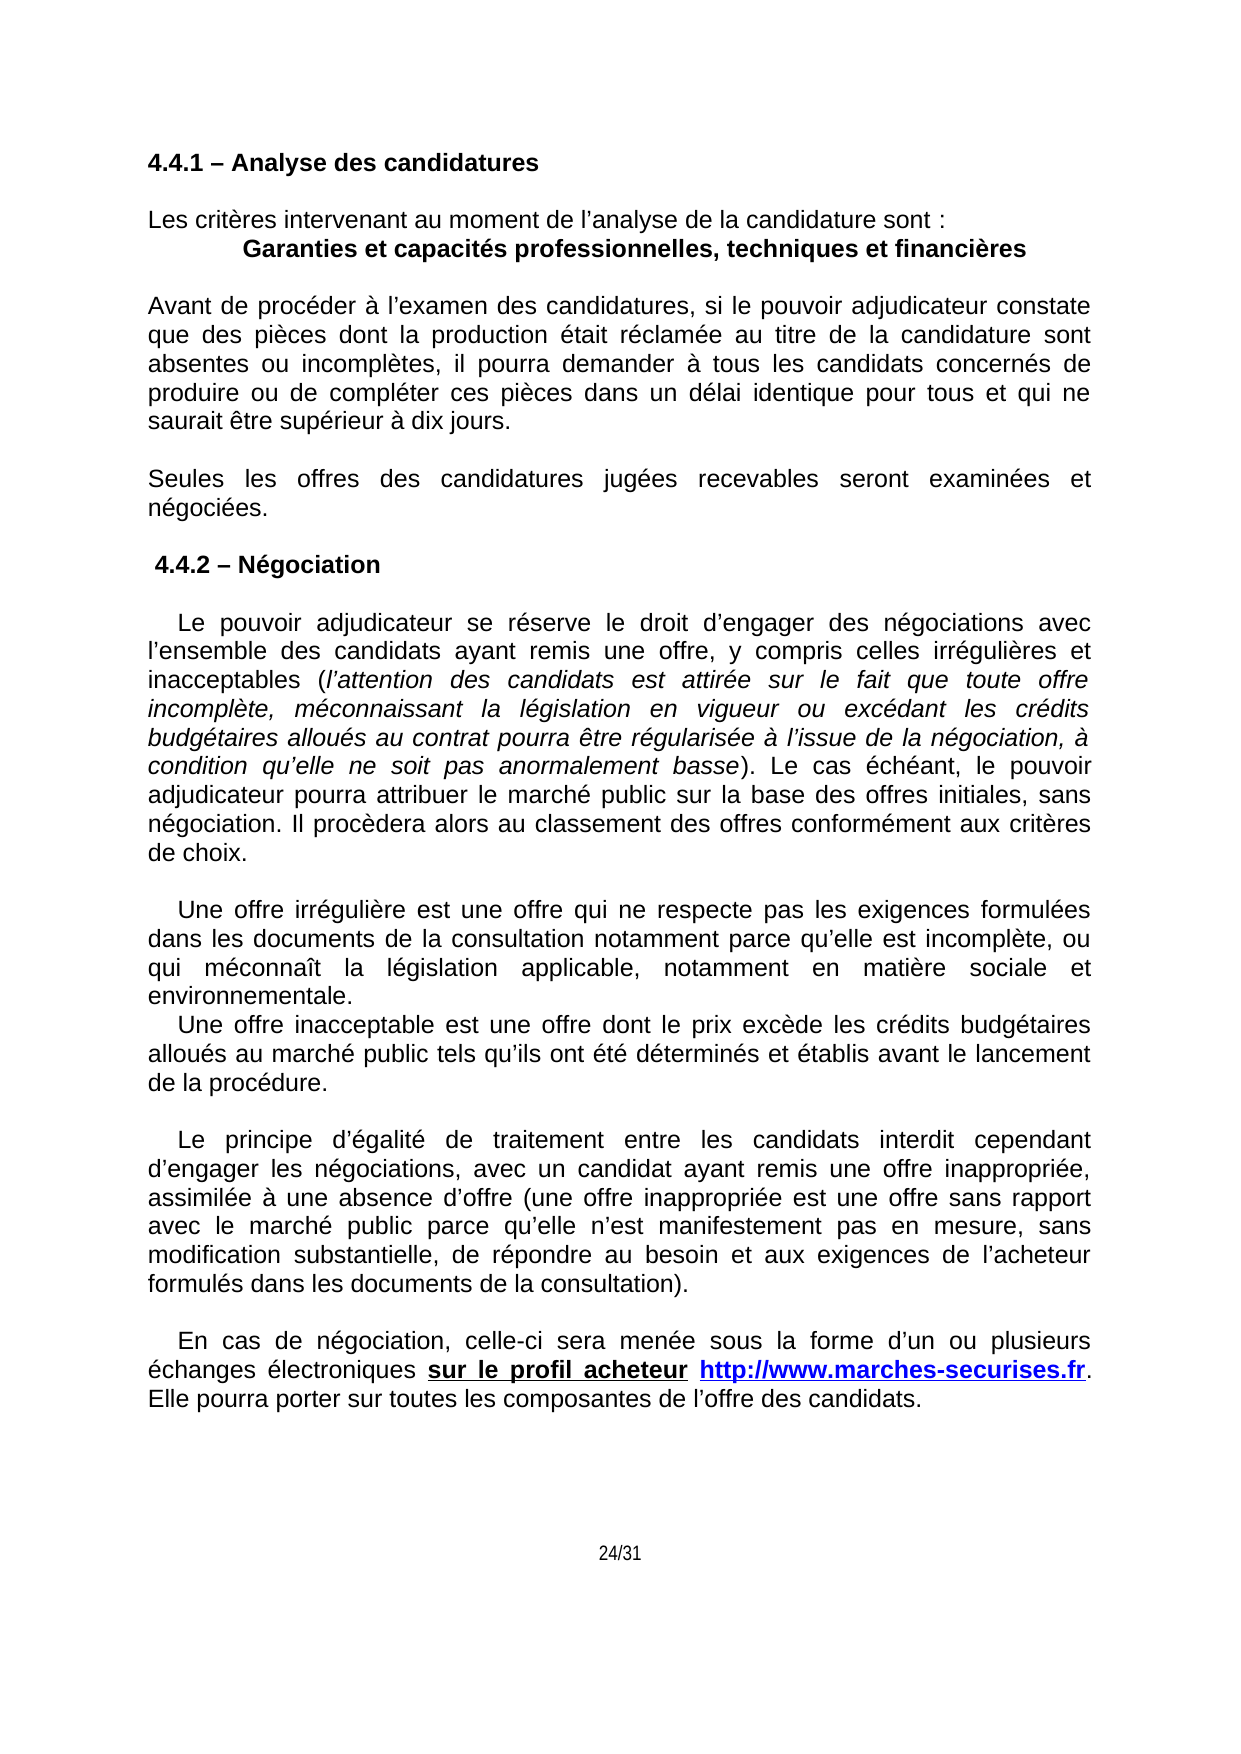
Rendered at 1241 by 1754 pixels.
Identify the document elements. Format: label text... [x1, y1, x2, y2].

text Le pouvoir adjudicateur se réserve le droit d’engager des négociations avec l’ensemble des candidats ayant remis une offre, y compris celles irrégulières et inacceptables (l’attention des candidats est attirée sur le fait que toute offre incomplète, méconnaissant la législation en vigueur ou excédant les crédits budgétaires alloués au contrat pourra être régularisée à l’issue de la négociation, à condition qu’elle ne soit pas anormalement basse). Le cas échéant, le pouvoir adjudicateur pourra attribuer le marché public sur la base des offres initiales, sans négociation. Il procèdera alors au classement des offres conformément aux critères de choix. [148, 608, 1093, 866]
text Avant de procéder à l’examen des candidatures, si le pouvoir adjudicateur constate que des pièces dont la production était réclamée au titre de la candidature sont absentes ou incomplètes, il pourra demander à tous les candidats concernés de produire ou de compléter ces pièces dans un délai identique pour tous et qui ne saurait être supérieur à dix jours. [148, 291, 1093, 435]
text En cas de négociation, celle-ci sera menée sous la forme d’un ou plusieurs échanges électroniques sur le profil acheteur http://www.marches-securises.fr. Elle pourra porter sur toutes les composantes de l’offre des candidats. [148, 1326, 1093, 1413]
subtitle 4.4.2 – Négociation [148, 550, 1093, 579]
text Le principe d’égalité de traitement entre les candidats interdit cependant d’engager les négociations, avec un candidat ayant remis une offre inappropriée, assimilée à une absence d’offre (une offre inappropriée est une offre sans rapport avec le marché public parce qu’elle n’est manifestement pas en mesure, sans modification substantielle, de répondre au besoin et aux exigences de l’acheteur formulés dans les documents de la consultation). [148, 1125, 1093, 1298]
text Seules les offres des candidatures jugées recevables seront examinées et négociées. [148, 464, 1093, 521]
subtitle 4.4.1 – Analyse des candidatures [148, 148, 1093, 176]
text Les critères intervenant au moment de l’analyse de la candidature sont : [148, 205, 1093, 234]
text Une offre irrégulière est une offre qui ne respecte pas les exigences formulées dans les documents de la consultation notamment parce qu’elle est incomplète, ou qui méconnaît la législation applicable, notamment en matière sociale et environnementale. [148, 895, 1093, 1010]
text Garanties et capacités professionnelles, techniques et financières [148, 234, 1093, 263]
text Une offre inacceptable est une offre dont le prix excède les crédits budgétaires alloués au marché public tels qu’ils ont été déterminés et établis avant le lancement de la procédure. [148, 1010, 1093, 1096]
